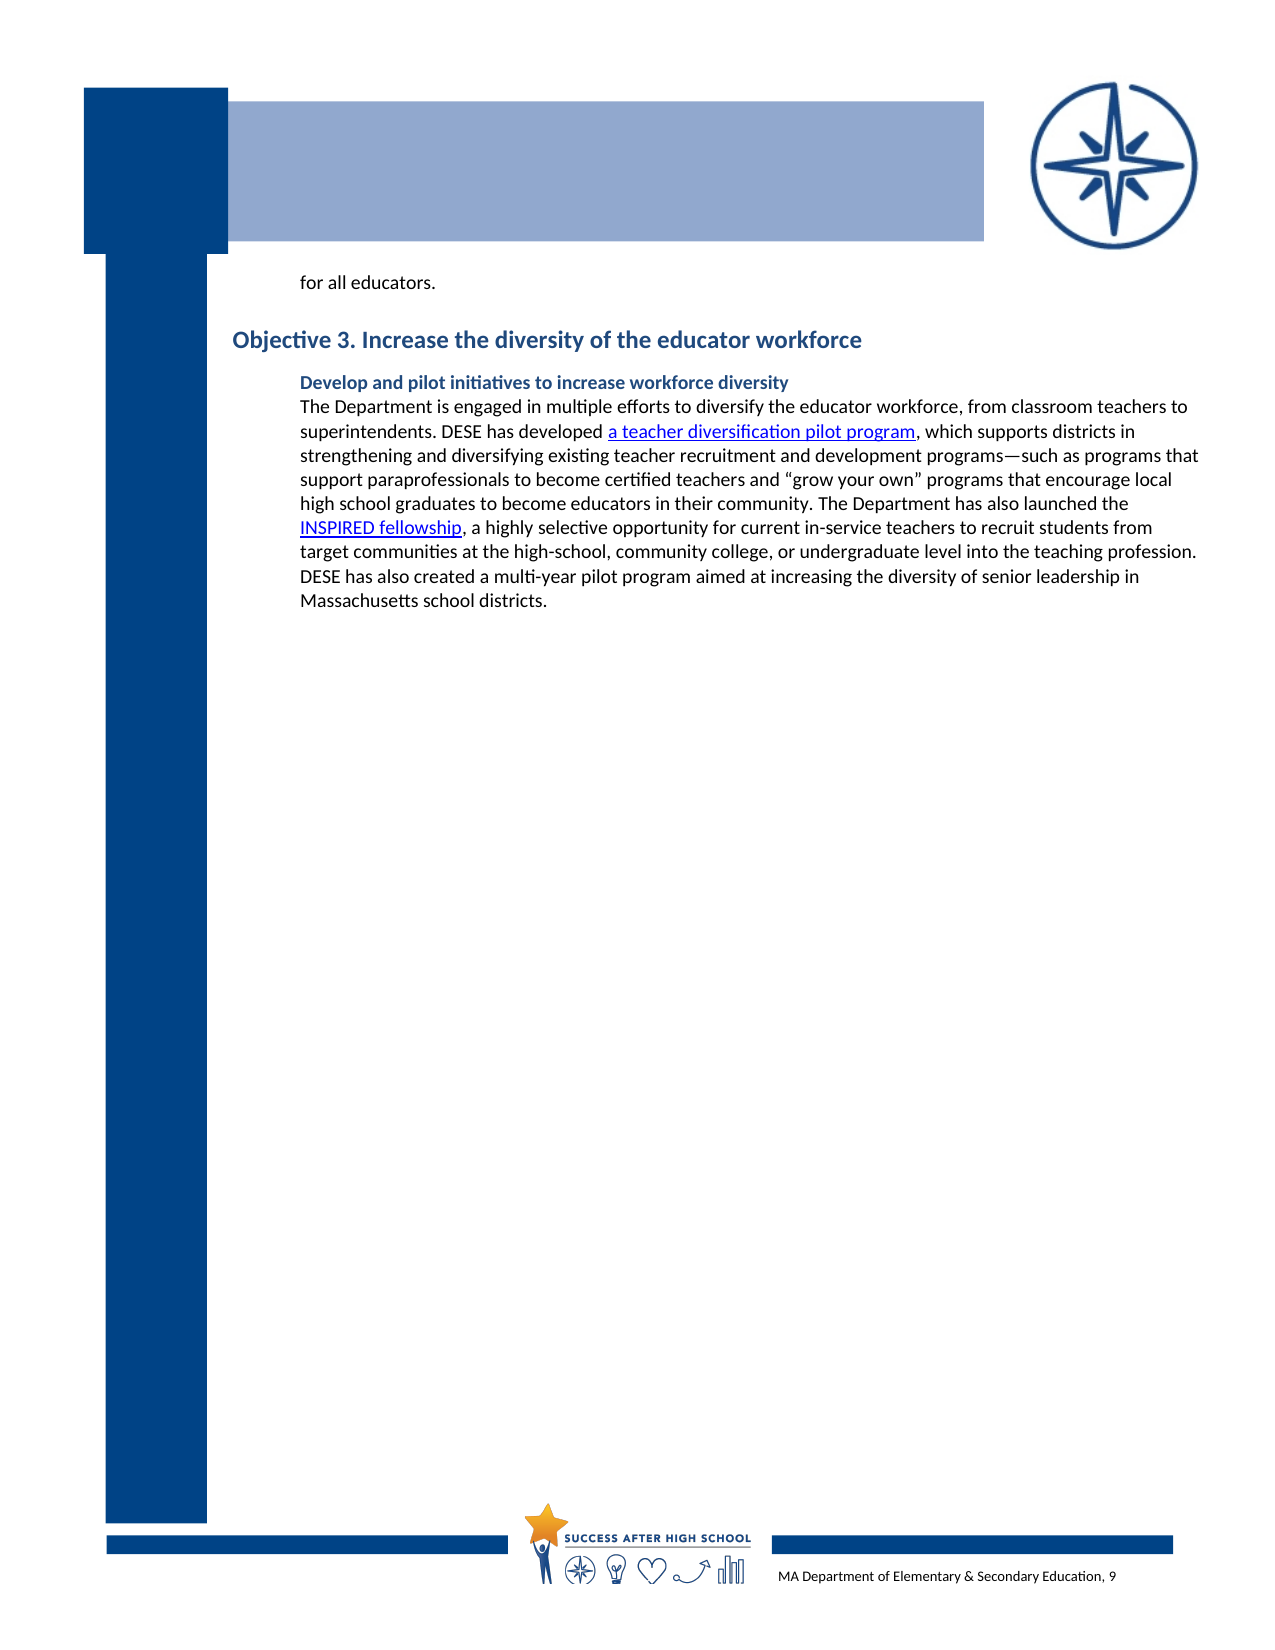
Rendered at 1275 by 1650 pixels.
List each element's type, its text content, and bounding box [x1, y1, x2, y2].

text Objective 3. Increase the diversity of the educator workforce [232, 325, 1200, 355]
text The Department is engaged in multiple efforts to diversify the educator workforce, from classroom teachers to superintendents. DESE has developed a teacher diversification pilot program, which supports districts in strengthening and diversifying existing teacher recruitment and development programs—such as programs that support paraprofessionals to become certified teachers and “grow your own” programs that encourage local high school graduates to become educators in their community. The Department has also launched the INSPIRED fellowship, a highly selective opportunity for current in-service teachers to recruit students from target communities at the high-school, community college, or undergraduate level into the teaching profession. DESE has also created a multi-year pilot program aimed at increasing the diversity of senior leadership in Massachusetts school districts. [300, 395, 1200, 612]
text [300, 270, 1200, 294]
picture [1028, 75, 1200, 255]
text Develop and pilot initiatives to increase workforce diversity [300, 371, 1200, 395]
picture [524, 1502, 752, 1584]
